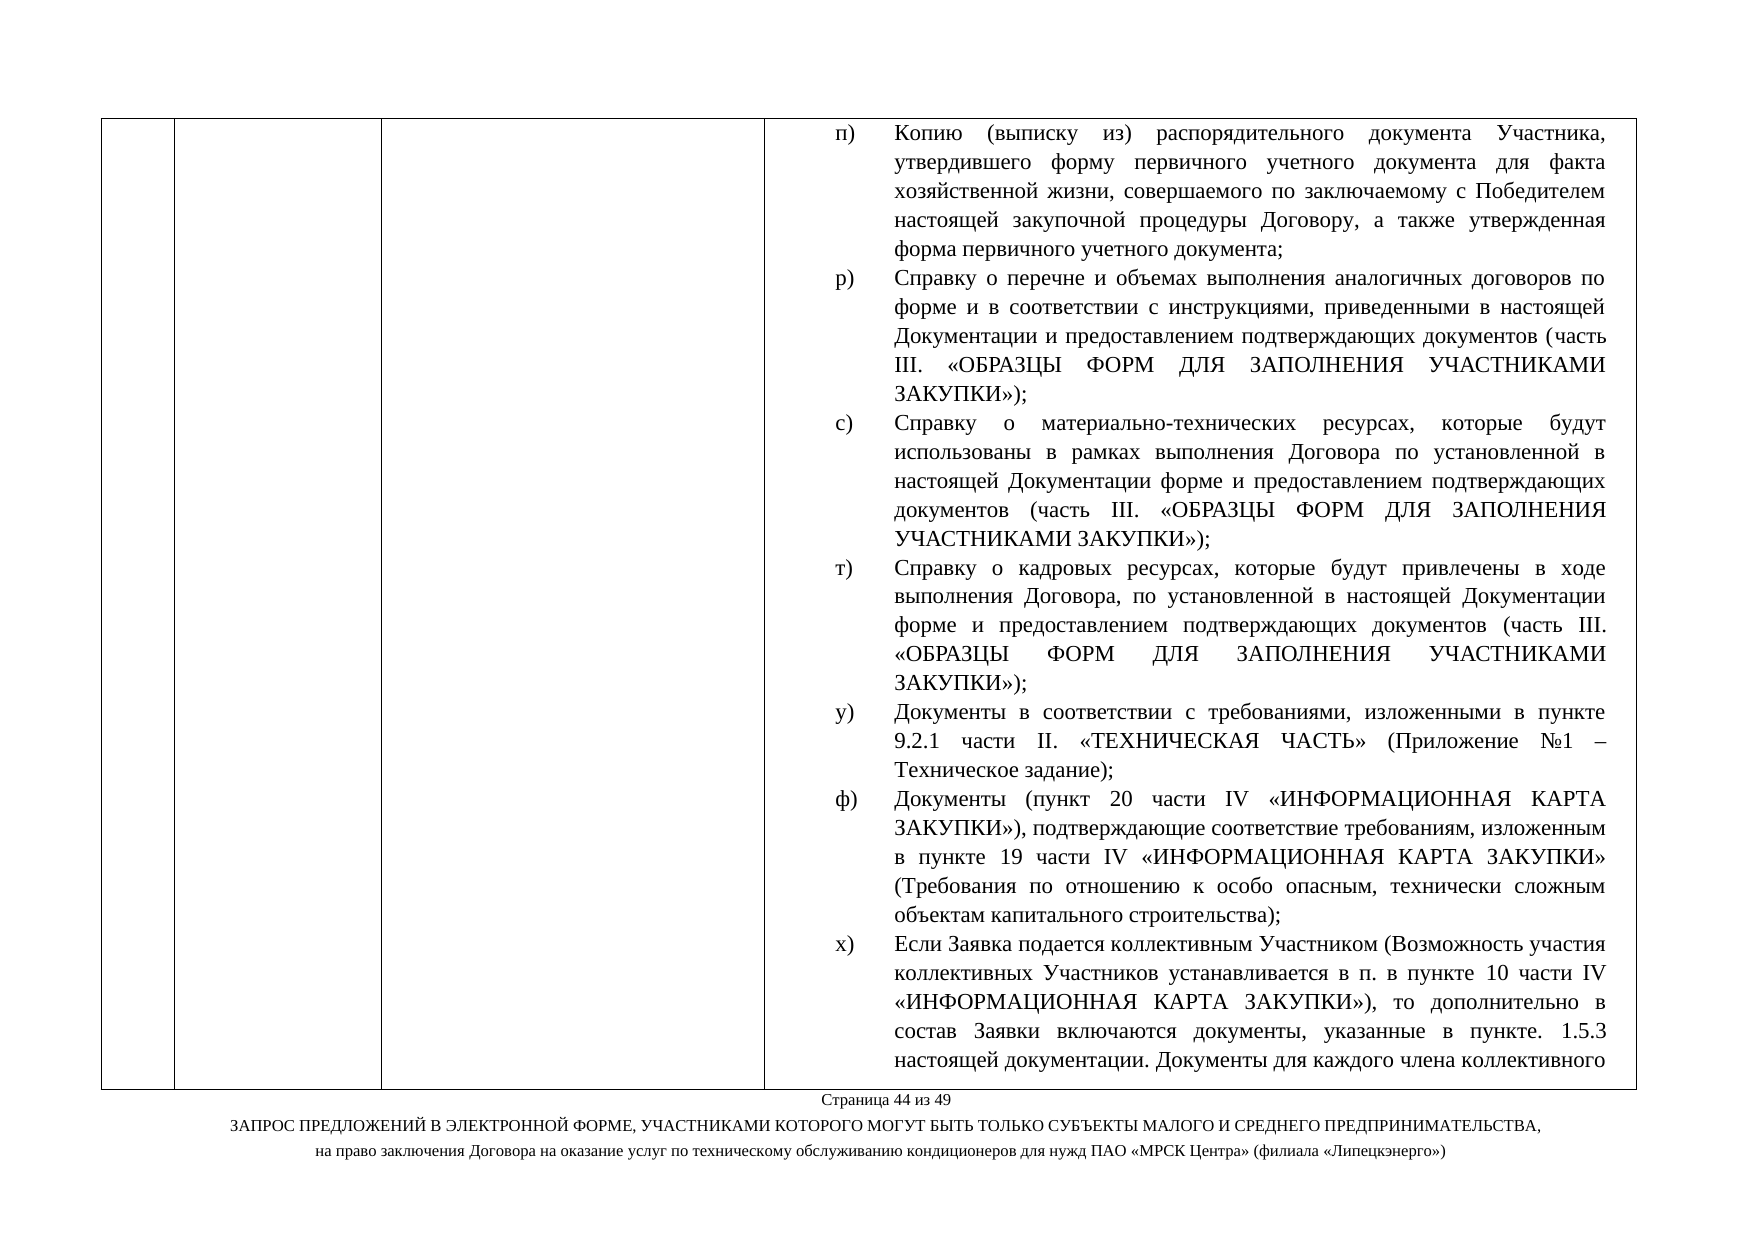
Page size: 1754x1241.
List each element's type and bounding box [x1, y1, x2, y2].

table_cell [175, 119, 381, 1089]
table_cell [102, 119, 174, 1089]
table_cell [382, 119, 764, 1089]
table_cell [765, 119, 1636, 1089]
